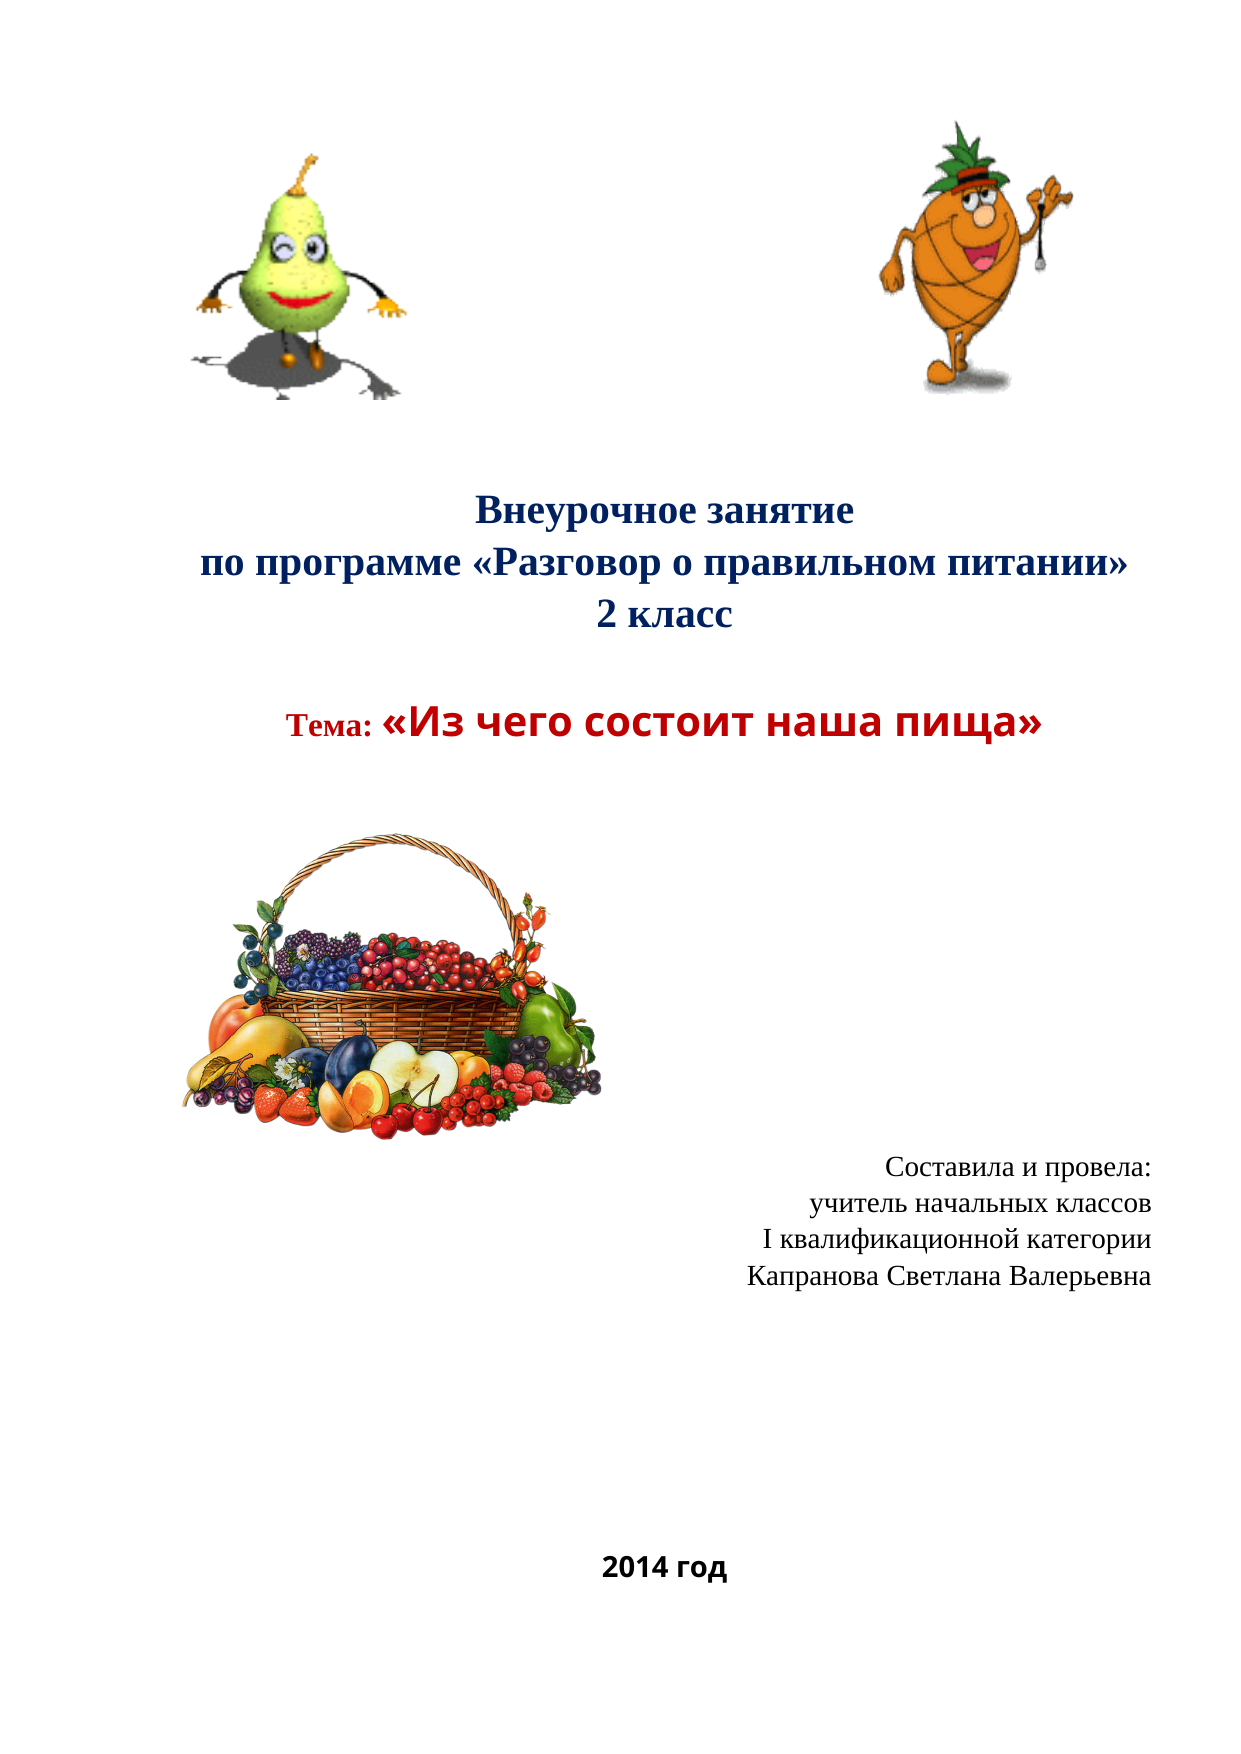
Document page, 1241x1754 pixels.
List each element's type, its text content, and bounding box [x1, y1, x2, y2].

picture [177, 143, 428, 400]
text I квалификационной категории [177, 1221, 1152, 1255]
text 2 класс [177, 588, 1152, 636]
text Составила и провела: [177, 1149, 1152, 1183]
text по программе «Разговор о правильном питании» [177, 537, 1152, 584]
text 2014 год [177, 1547, 1152, 1586]
picture [868, 118, 1080, 400]
text Капранова Светлана Валерьевна [177, 1258, 1152, 1291]
picture [177, 814, 609, 1147]
text Внеурочное занятие [177, 485, 1152, 533]
text учитель начальных классов [177, 1185, 1152, 1219]
text Тема: «Из чего состоит наша пища» [177, 692, 1152, 748]
